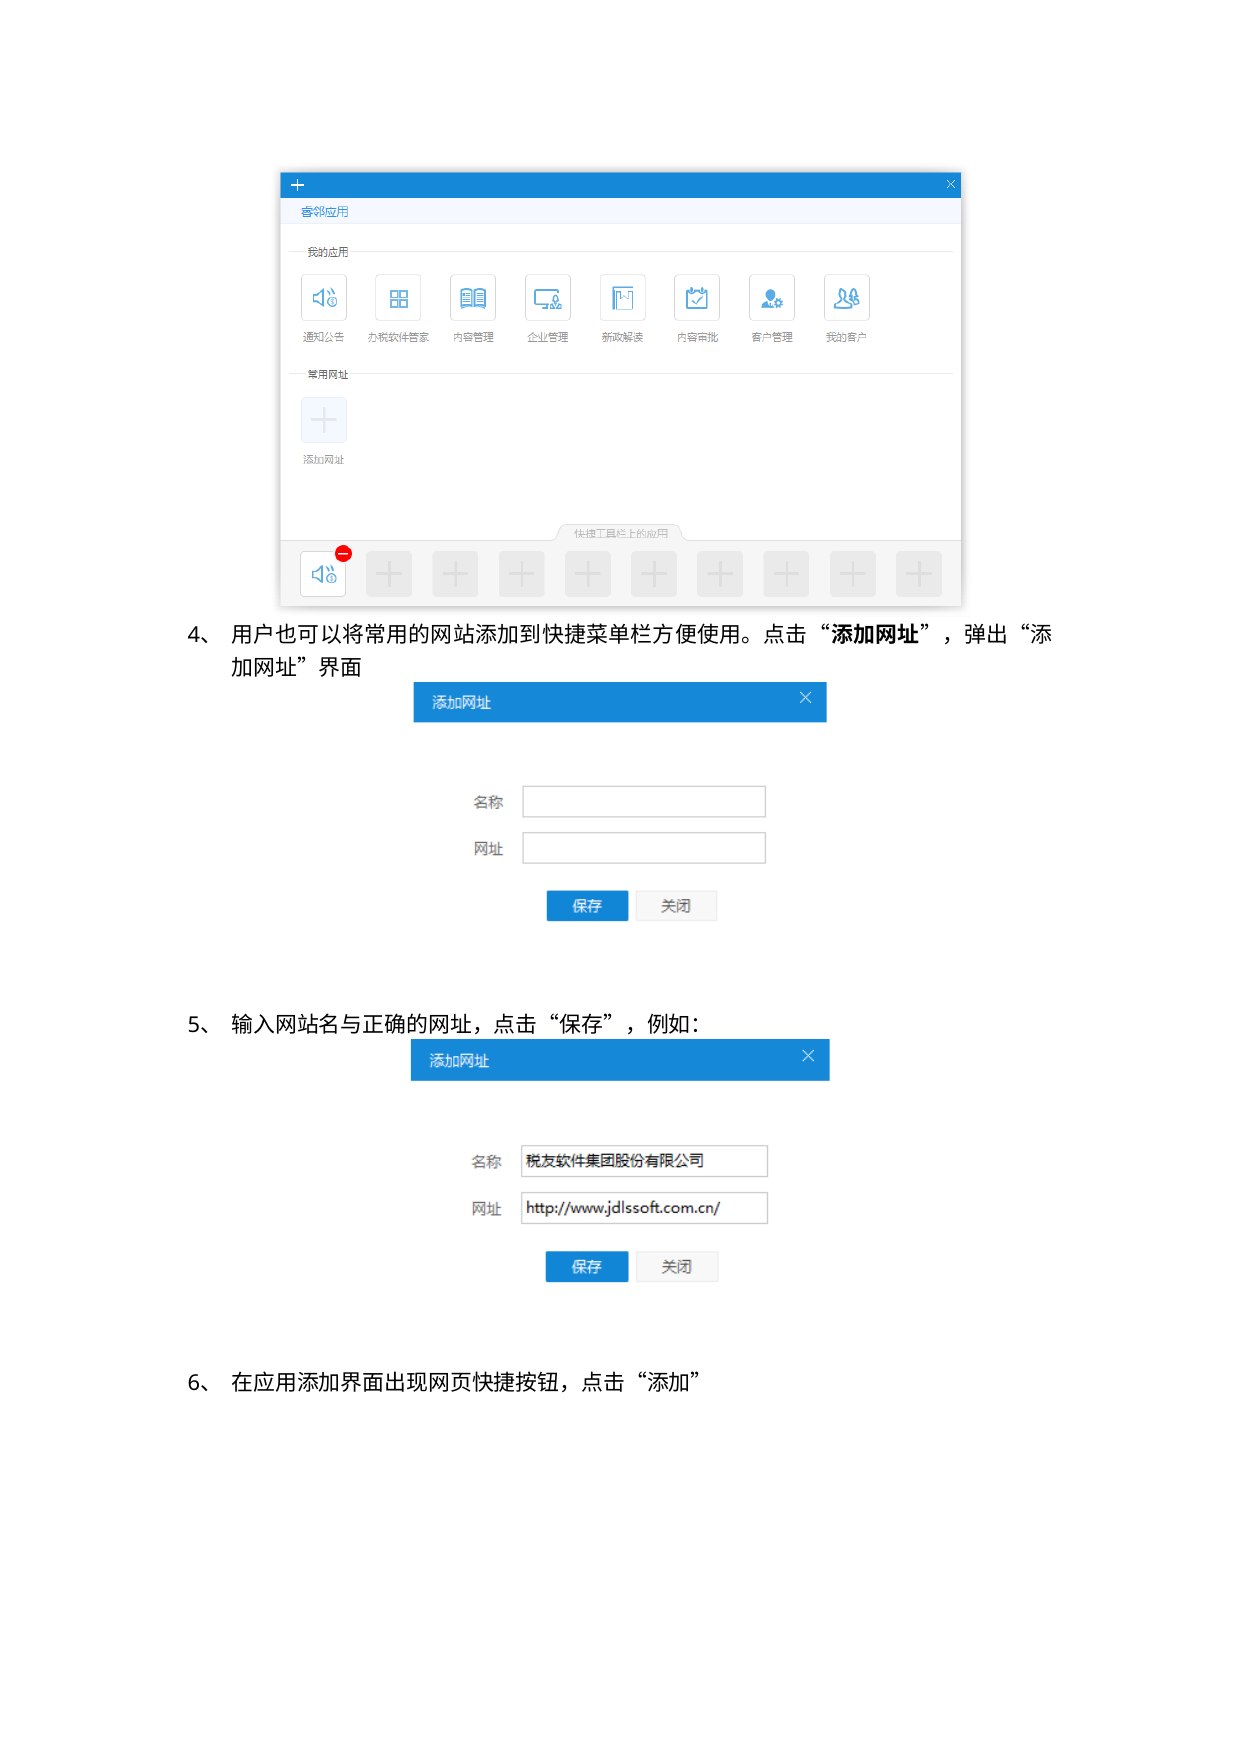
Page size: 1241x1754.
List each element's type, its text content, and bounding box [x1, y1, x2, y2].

picture [410, 1039, 830, 1360]
picture [269, 162, 972, 617]
list 输入网站名与正确的网址，点击“保存”，例如： [187, 1007, 1053, 1039]
picture [413, 682, 827, 998]
list 在应用添加界面出现网页快捷按钮，点击“添加” [187, 1364, 1053, 1397]
list 用户也可以将常用的网站添加到快捷菜单栏方便使用。点击“添加网址”，弹出“添加网址”界面 [187, 617, 1053, 682]
